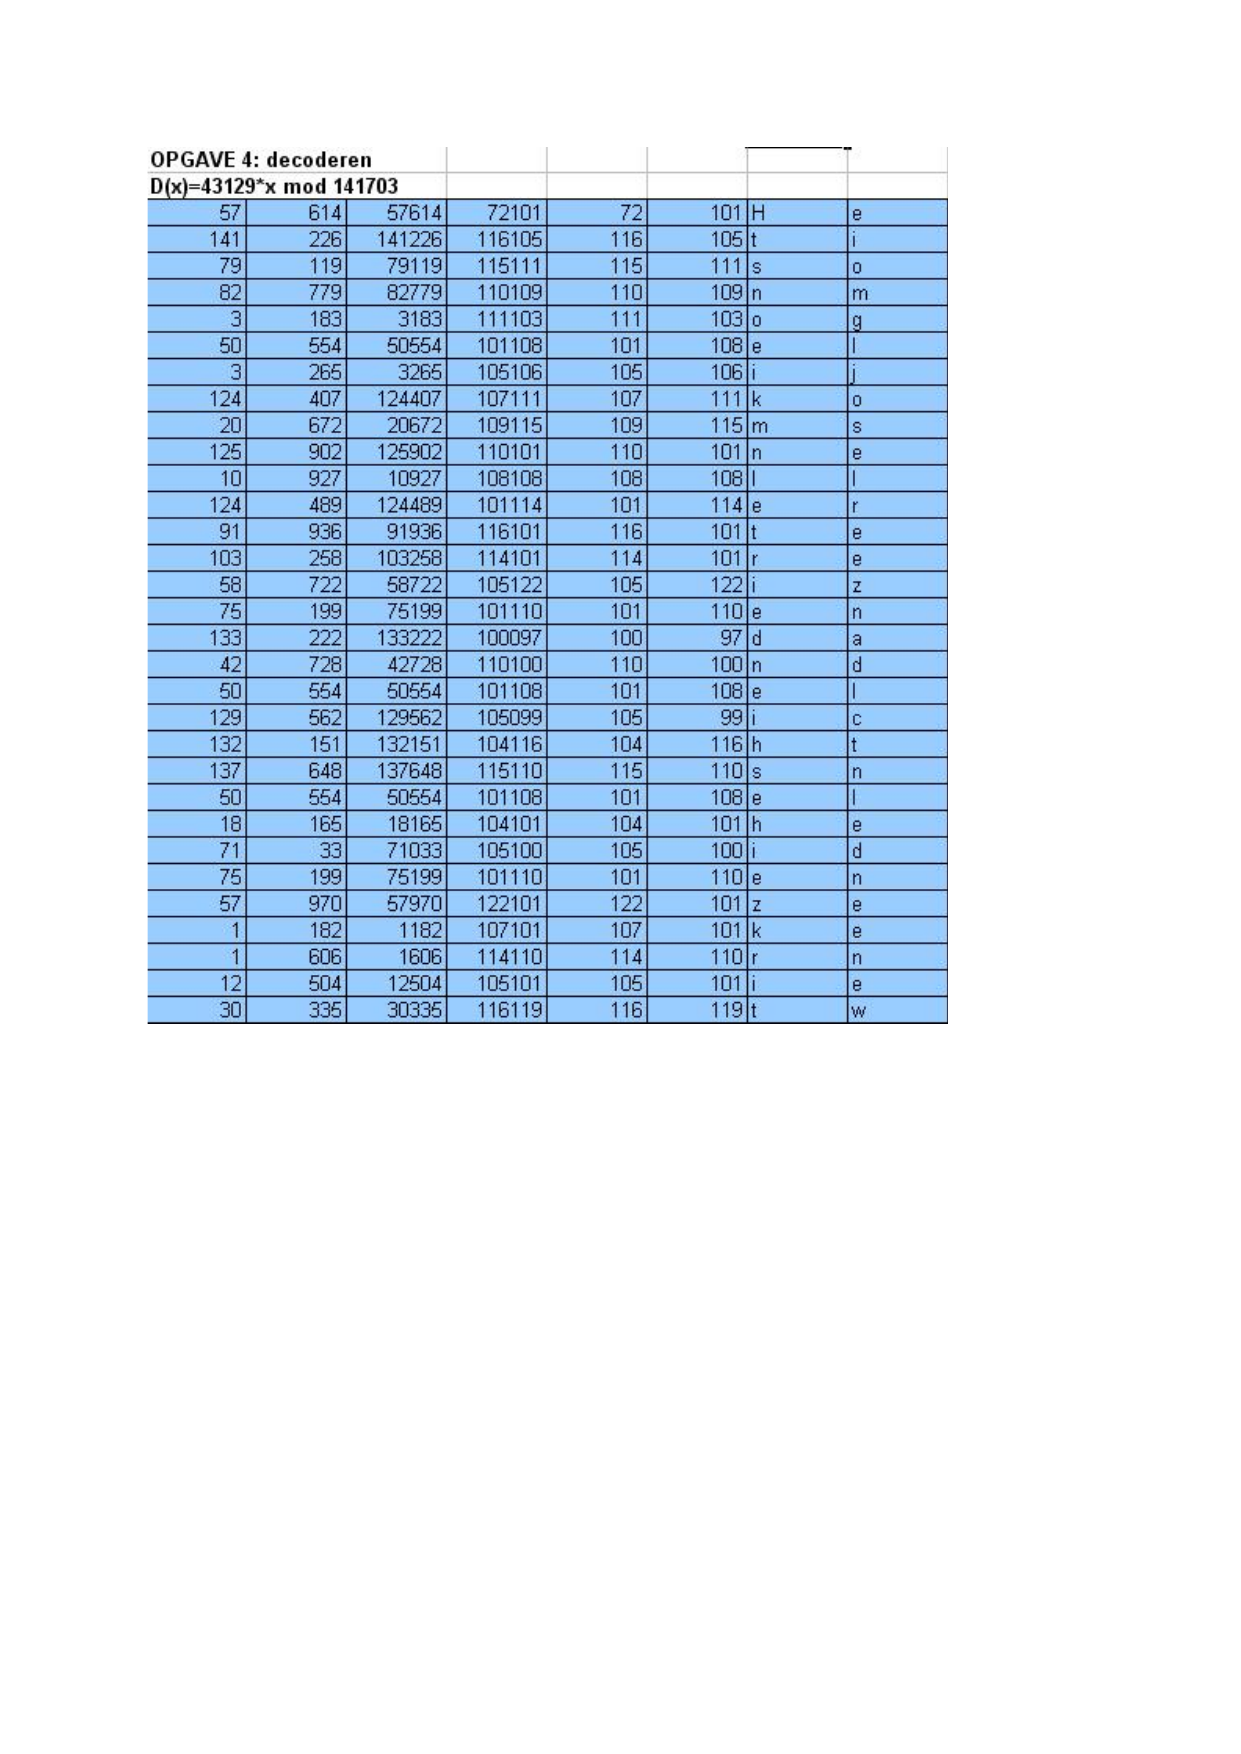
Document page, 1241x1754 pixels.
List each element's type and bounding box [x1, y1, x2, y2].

picture [147, 147, 948, 1024]
